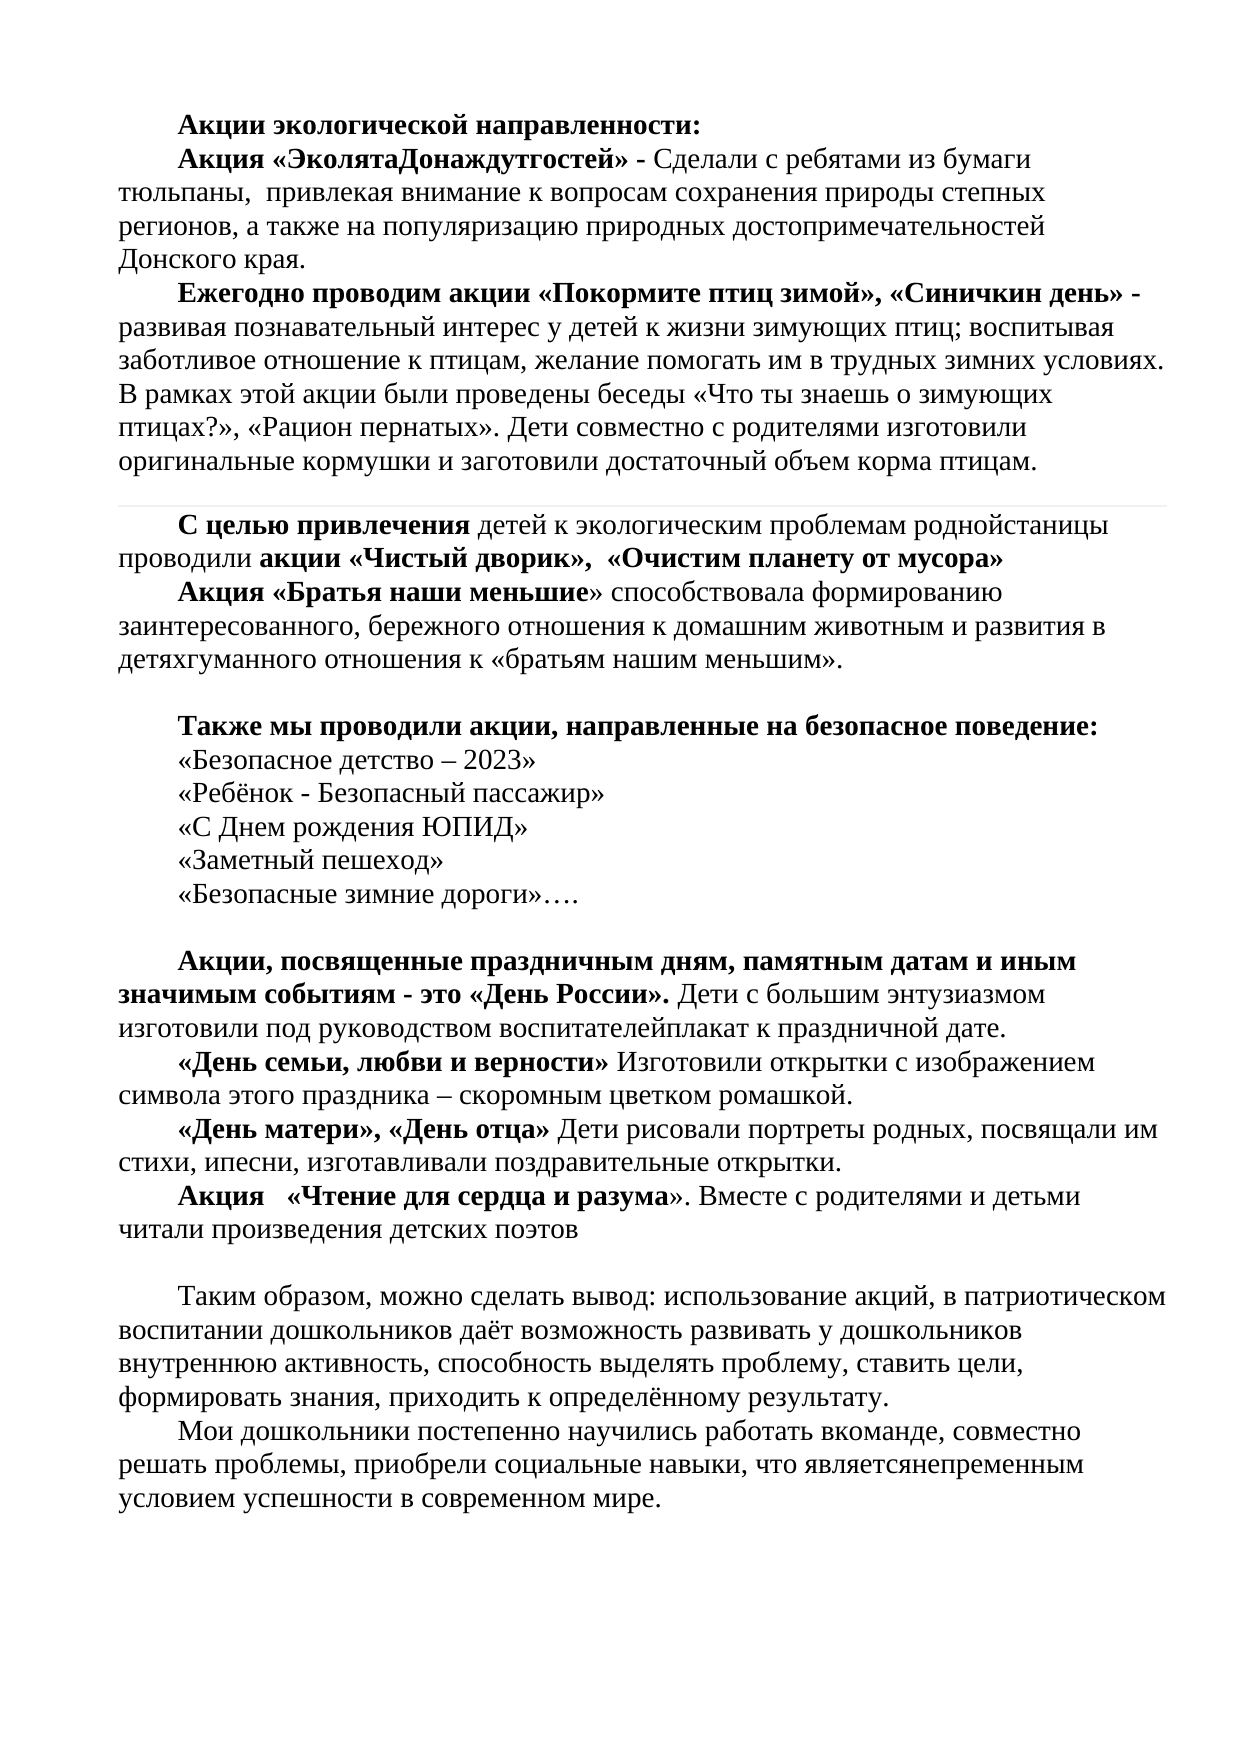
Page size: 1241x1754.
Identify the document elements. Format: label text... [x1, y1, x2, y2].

text «Безопасные зимние дороги»…. [118, 876, 1167, 909]
text «День матери», «День отца» Дети рисовали портреты родных, посвящали им стихи, ипесни, изготавливали поздравительные открытки. [118, 1111, 1167, 1178]
text «Безопасное детство – 2023» [118, 742, 1167, 775]
text С целью привлечения детей к экологическим проблемам роднойстаницы проводили акции «Чистый дворик», «Очистим планету от мусора» [118, 507, 1167, 574]
text «Ребёнок - Безопасный пассажир» [118, 775, 1167, 809]
text «День семьи, любви и верности» Изготовили открытки с изображением символа этого праздника – скоромным цветком ромашкой. [118, 1044, 1167, 1111]
text Акции экологической направленности: [118, 107, 1167, 141]
text Акция «ЭколятаДонаждутгостей» - Сделали с ребятами из бумаги тюльпаны, привлекая внимание к вопросам сохранения природы степных регионов, а также на популяризацию природных достопримечательностей Донского края. [118, 141, 1167, 275]
text Акция «Чтение для сердца и разума». Вместе с родителями и детьми читали произведения детских поэтов [118, 1178, 1167, 1245]
text Также мы проводили акции, направленные на безопасное поведение: [118, 708, 1167, 742]
text «Заметный пешеход» [118, 842, 1167, 876]
text «С Днем рождения ЮПИД» [118, 809, 1167, 842]
text Акция «Братья наши меньшие» способствовала формированию заинтересованного, бережного отношения к домашним животным и развития в детяхгуманного отношения к «братьям нашим меньшим». [118, 574, 1167, 675]
text Мои дошкольники постепенно научились работать вкоманде, совместно решать проблемы, приобрели социальные навыки, что являетсянепременным условием успешности в современном мире. [118, 1413, 1167, 1513]
text Таким образом, можно сделать вывод: использование акций, в патриотическом воспитании дошкольников даёт возможность развивать у дошкольников внутреннюю активность, способность выделять проблему, ставить цели, формировать знания, приходить к определённому результату. [118, 1278, 1167, 1413]
text Ежегодно проводим акции «Покормите птиц зимой», «Синичкин день» - развивая познавательный интерес у детей к жизни зимующих птиц; воспитывая заботливое отношение к птицам, желание помогать им в трудных зимних условиях. В рамках этой акции были проведены беседы «Что ты знаешь о зимующих птицах?», «Рацион пернатых». Дети совместно с родителями изготовили оригинальные кормушки и заготовили достаточный объем корма птицам. [118, 275, 1167, 505]
text Акции, посвященные праздничным дням, памятным датам и иным значимым событиям - это «День России». Дети с большим энтузиазмом изготовили под руководством воспитателейплакат к праздничной дате. [118, 943, 1167, 1044]
